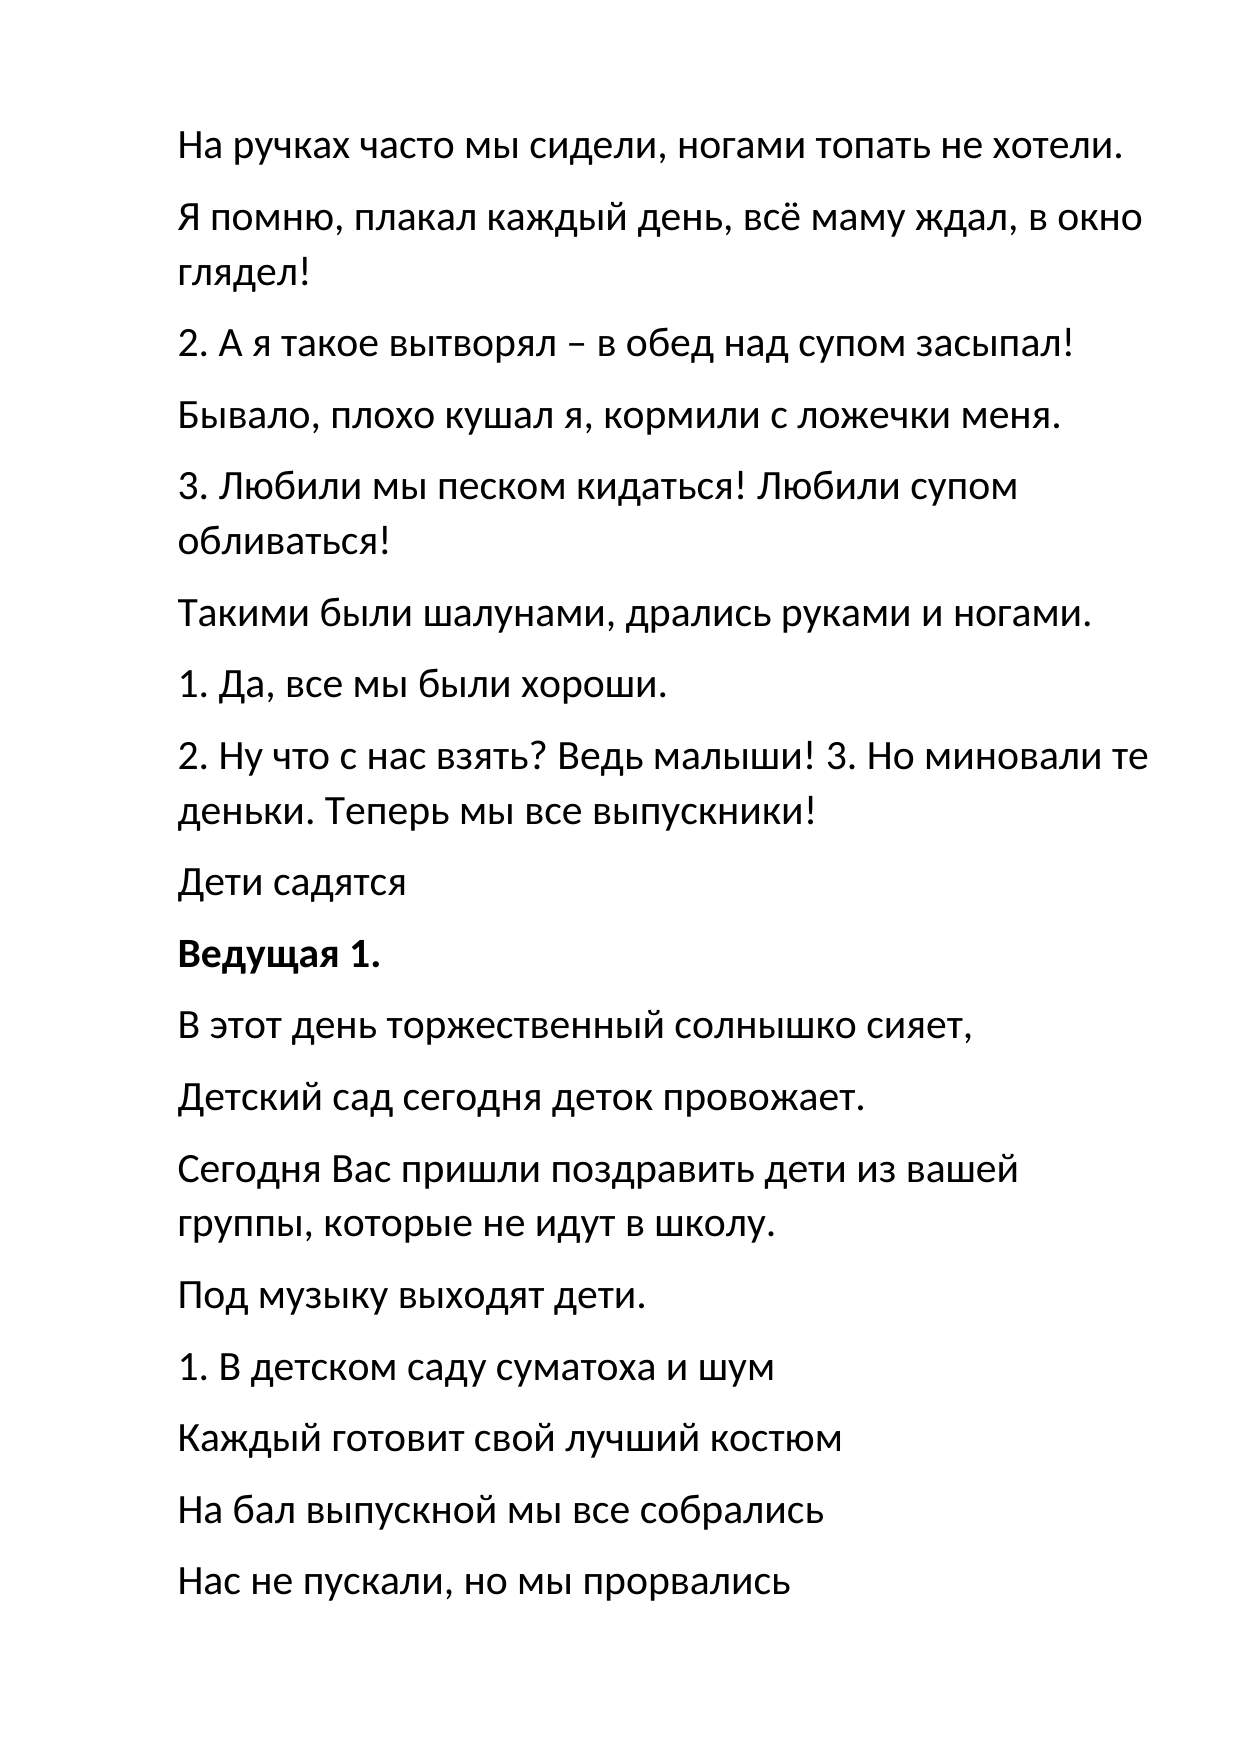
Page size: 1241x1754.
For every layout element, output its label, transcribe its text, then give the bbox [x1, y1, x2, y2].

text 1. В детском саду суматоха и шум [177, 1339, 1152, 1390]
text 2. А я такое вытворял – в обед над супом засыпал! [177, 316, 1152, 367]
text 2. Ну что с нас взять? Ведь малыши! 3. Но миновали те деньки. Теперь мы все выпускники! [177, 729, 1152, 834]
text Под музыку выходят дети. [177, 1268, 1152, 1319]
text На ручках часто мы сидели, ногами топать не хотели. [177, 118, 1152, 169]
text Такими были шалунами, дрались руками и ногами. [177, 586, 1152, 637]
text В этот день торжественный солнышко сияет, [177, 998, 1152, 1049]
text Нас не пускали, но мы прорвались [177, 1554, 1152, 1605]
text 3. Любили мы песком кидаться! Любили супом обливаться! [177, 459, 1152, 565]
text Каждый готовит свой лучший костюм [177, 1411, 1152, 1462]
text 1. Да, все мы были хороши. [177, 657, 1152, 708]
text Детский сад сегодня деток провожает. [177, 1070, 1152, 1121]
text Дети садятся [177, 855, 1152, 906]
text Сегодня Вас пришли поздравить дети из вашей группы, которые не идут в школу. [177, 1142, 1152, 1247]
text Ведущая 1. [177, 927, 1152, 978]
text На бал выпускной мы все собрались [177, 1483, 1152, 1533]
text Бывало, плохо кушал я, кормили с ложечки меня. [177, 388, 1152, 438]
text Я помню, плакал каждый день, всё маму ждал, в окно глядел! [177, 190, 1152, 295]
